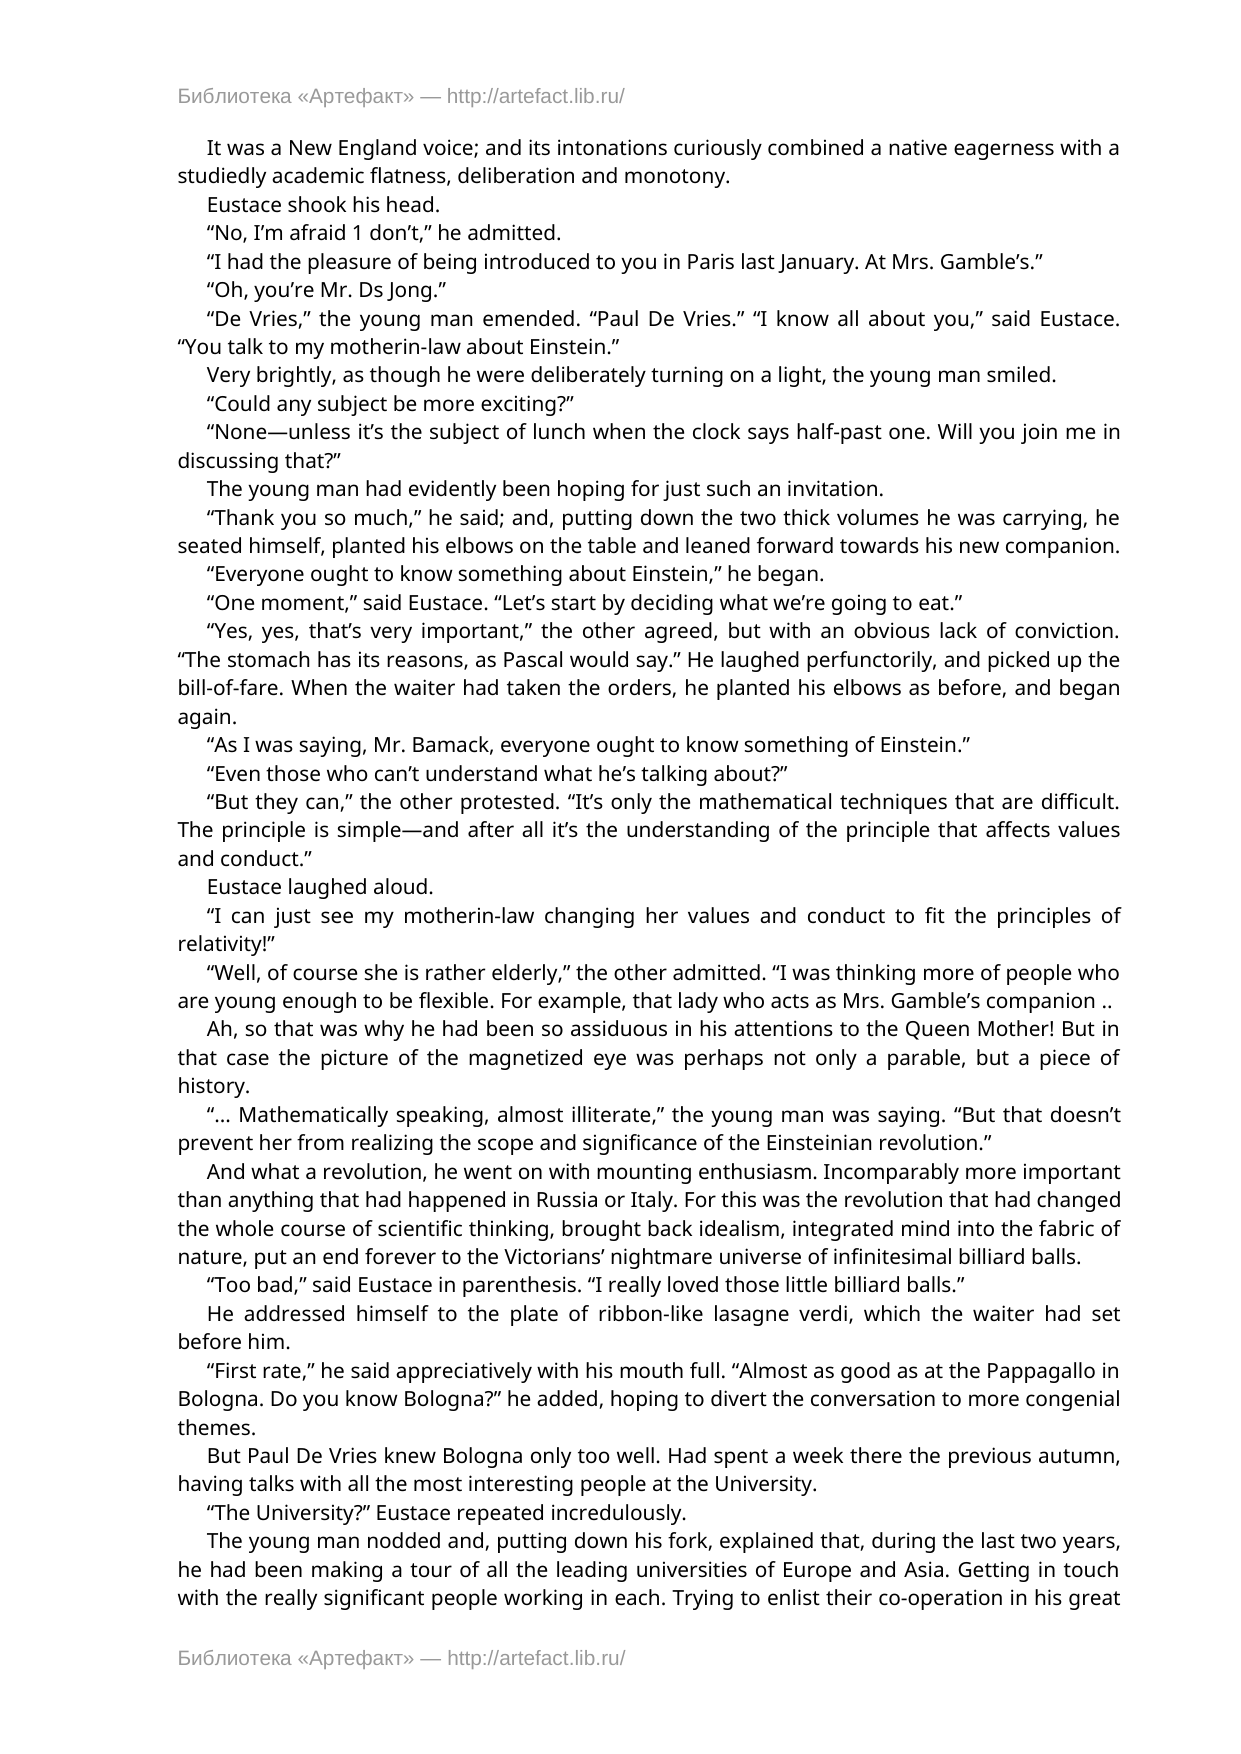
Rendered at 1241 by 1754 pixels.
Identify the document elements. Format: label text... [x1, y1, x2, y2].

text “None—unless it’s the subject of lunch when the clock says half-past one. Will you join me in discussing that?” [177, 417, 1122, 474]
text Ah, so that was why he had been so assiduous in his attentions to the Queen Mother! But in that case the picture of the magnetized eye was perhaps not only a parable, but a piece of history. [177, 1014, 1122, 1100]
text And what a revolution, he went on with mounting enthusiasm. Incomparably more important than anything that had happened in Russia or Italy. For this was the revolution that had changed the whole course of scientific thinking, brought back idealism, integrated mind into the fabric of nature, put an end forever to the Victorians’ nightmare universe of infinitesimal billiard balls. [177, 1157, 1122, 1271]
text “Well, of course she is rather elderly,” the other admitted. “I was thinking more of people who are young enough to be flexible. For example, that lady who acts as Mrs. Gamble’s companion .. [177, 958, 1122, 1014]
text “No, I’m afraid 1 don’t,” he admitted. [177, 218, 1122, 247]
text “Could any subject be more exciting?” [177, 389, 1122, 417]
text “Thank you so much,” he said; and, putting down the two thick volumes he was carrying, he seated himself, planted his elbows on the table and leaned forward towards his new companion. [177, 503, 1122, 559]
text “As I was saying, Mr. Bamack, everyone ought to know something of Einstein.” [177, 730, 1122, 759]
text “The University?” Eustace repeated incredulously. [177, 1498, 1122, 1526]
text Eustace laughed aloud. [177, 872, 1122, 901]
text It was a New England voice; and its intonations curiously combined a native eagerness with a studiedly academic flatness, deliberation and monotony. [177, 133, 1122, 190]
text “De Vries,” the young man emended. “Paul De Vries.” “I know all about you,” said Eustace. “You talk to my motherin-law about Einstein.” [177, 304, 1122, 361]
text “First rate,” he said appreciatively with his mouth full. “Almost as good as at the Pappagallo in Bologna. Do you know Bologna?” he added, hoping to divert the conversation to more congenial themes. [177, 1356, 1122, 1441]
text “Even those who can’t understand what he’s talking about?” [177, 759, 1122, 787]
text “One moment,” said Eustace. “Let’s start by deciding what we’re going to eat.” [177, 588, 1122, 616]
text Very brightly, as though he were deliberately turning on a light, the young man smiled. [177, 361, 1122, 389]
text “But they can,” the other protested. “It’s only the mathematical techniques that are difficult. The principle is simple—and after all it’s the understanding of the principle that affects values and conduct.” [177, 787, 1122, 872]
text “I had the pleasure of being introduced to you in Paris last January. At Mrs. Gamble’s.” [177, 247, 1122, 275]
text He addressed himself to the plate of ribbon-like lasagne verdi, which the waiter had set before him. [177, 1299, 1122, 1356]
text But Paul De Vries knew Bologna only too well. Had spent a week there the previous autumn, having talks with all the most interesting people at the University. [177, 1441, 1122, 1498]
text “Oh, you’re Mr. Ds Jong.” [177, 275, 1122, 304]
text Eustace shook his head. [177, 190, 1122, 218]
text The young man had evidently been hoping for just such an invitation. [177, 474, 1122, 503]
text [177, 1526, 1122, 1612]
text “Yes, yes, that’s very important,” the other agreed, but with an obvious lack of conviction. “The stomach has its reasons, as Pascal would say.” He laughed perfunctorily, and picked up the bill-of-fare. When the waiter had taken the orders, he planted his elbows as before, and began again. [177, 616, 1122, 730]
text “I can just see my motherin-law changing her values and conduct to fit the principles of relativity!” [177, 901, 1122, 958]
text “Everyone ought to know something about Einstein,” he began. [177, 559, 1122, 588]
text “Too bad,” said Eustace in parenthesis. “I really loved those little billiard balls.” [177, 1271, 1122, 1299]
text “... Mathematically speaking, almost illiterate,” the young man was saying. “But that doesn’t prevent her from realizing the scope and significance of the Einsteinian revolution.” [177, 1100, 1122, 1157]
